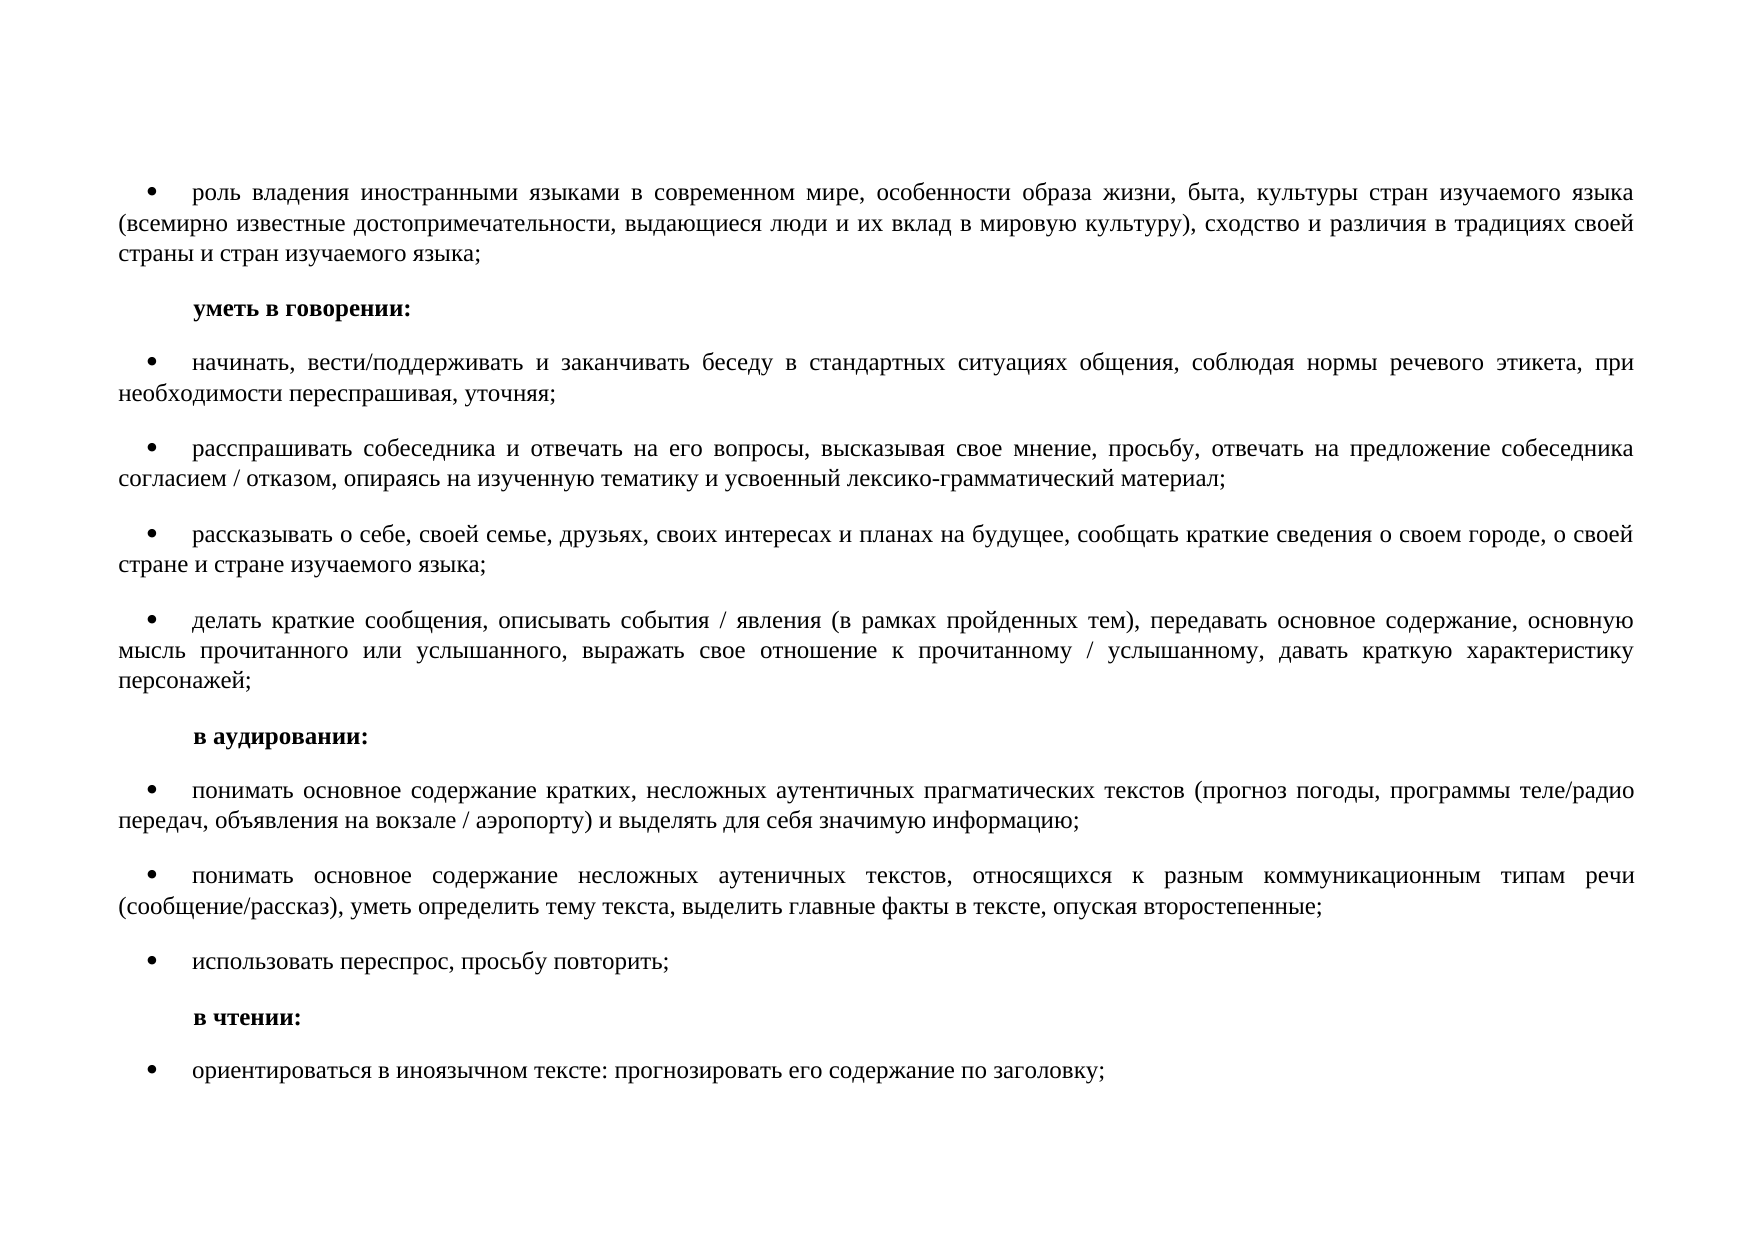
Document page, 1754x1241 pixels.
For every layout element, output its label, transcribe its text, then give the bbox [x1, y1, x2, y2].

list использовать переспрос, просьбу повторить; [118, 946, 1636, 975]
list понимать основное содержание несложных аутеничных текстов, относящихся к разным коммуникационным типам речи (сообщение/рассказ), уметь определить тему текста, выделить главные факты в тексте, опуская второстепенные; [118, 861, 1636, 920]
text в аудировании: [193, 721, 1636, 750]
list ориентироваться в иноязычном тексте: прогнозировать его содержание по заголовку; [118, 1056, 1636, 1084]
list понимать основное содержание кратких, несложных аутентичных прагматических текстов (прогноз погоды, программы теле/радио передач, объявления на вокзале / аэропорту) и выделять для себя значимую информацию; [118, 775, 1636, 834]
list делать краткие сообщения, описывать события / явления (в рамках пройденных тем), передавать основное содержание, основную мысль прочитанного или услышанного, выражать свое отношение к прочитанному / услышанному, давать краткую характеристику персонажей; [118, 605, 1636, 694]
list расспрашивать собеседника и отвечать на его вопросы, высказывая свое мнение, просьбу, отвечать на предложение собеседника согласием / отказом, опираясь на изученную тематику и усвоенный лексико-грамматический материал; [118, 433, 1636, 492]
list роль владения иностранными языками в современном мире, особенности образа жизни, быта, культуры стран изучаемого языка (всемирно известные достопримечательности, выдающиеся люди и их вклад в мировую культуру), сходство и различия в традициях своей страны и стран изучаемого языка; [118, 177, 1636, 267]
text в чтении: [193, 1002, 1636, 1031]
text уметь в говорении: [193, 293, 1636, 322]
list рассказывать о себе, своей семье, друзьях, своих интересах и планах на будущее, сообщать краткие сведения о своем городе, о своей стране и стране изучаемого языка; [118, 519, 1636, 578]
list начинать, вести/поддерживать и заканчивать беседу в стандартных ситуациях общения, соблюдая нормы речевого этикета, при необходимости переспрашивая, уточняя; [118, 347, 1636, 406]
